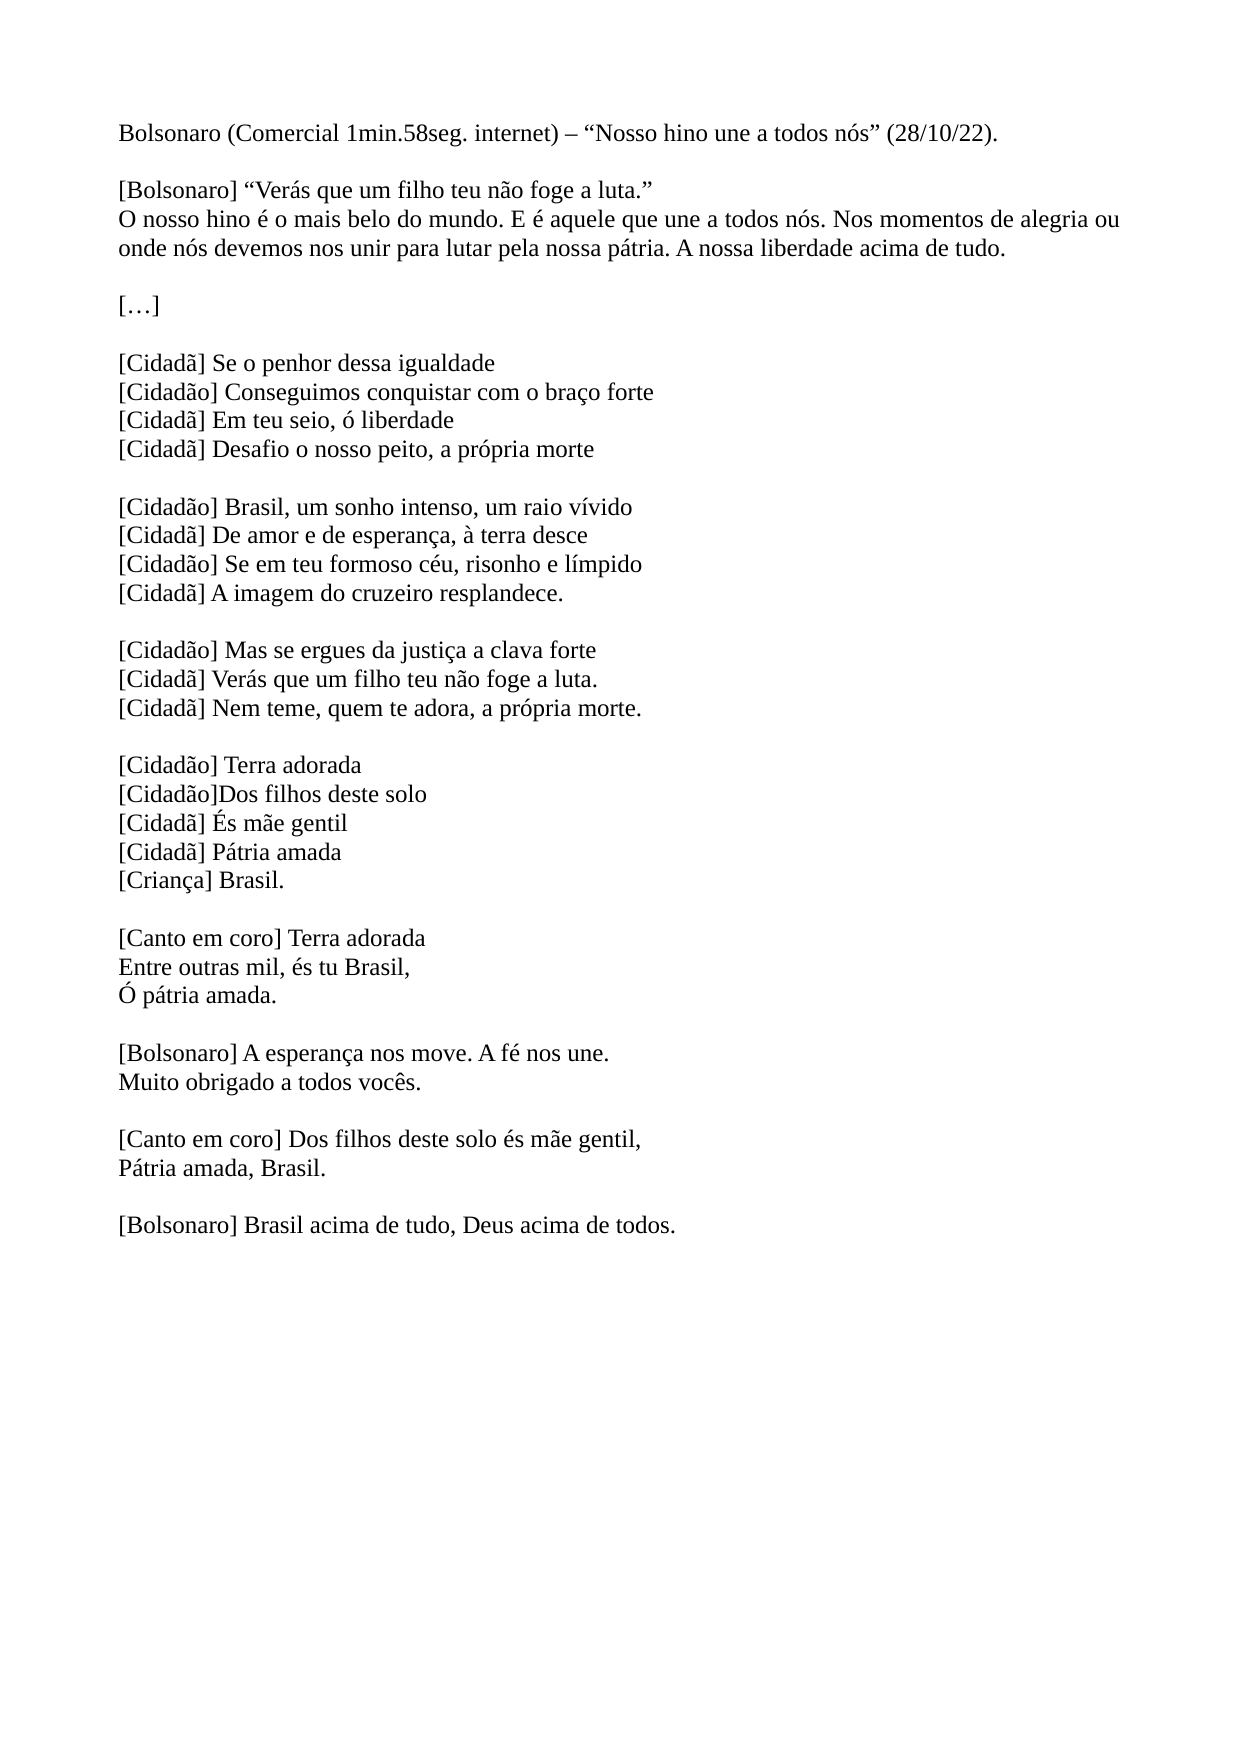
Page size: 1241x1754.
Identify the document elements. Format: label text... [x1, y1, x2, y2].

text [Canto em coro] Dos filhos deste solo és mãe gentil, [118, 1124, 1122, 1153]
text [Bolsonaro] Brasil acima de tudo, Deus acima de todos. [118, 1211, 1122, 1239]
text [Cidadão] Se em teu formoso céu, risonho e límpido [118, 549, 1122, 578]
text [Cidadã] Verás que um filho teu não foge a luta. [118, 664, 1122, 693]
text Muito obrigado a todos vocês. [118, 1067, 1122, 1096]
text [Cidadã] Se o penhor dessa igualdade [118, 348, 1122, 377]
text Bolsonaro (Comercial 1min.58seg. internet) – “Nosso hino une a todos nós” (28/10/22). [118, 118, 1122, 147]
text [Cidadão] Terra adorada [118, 751, 1122, 779]
text [Canto em coro] Terra adorada [118, 923, 1122, 952]
text [Cidadã] Desafio o nosso peito, a própria morte [118, 434, 1122, 463]
text Pátria amada, Brasil. [118, 1153, 1122, 1182]
text O nosso hino é o mais belo do mundo. E é aquele que une a todos nós. Nos momentos de alegria ou onde nós devemos nos unir para lutar pela nossa pátria. A nossa liberdade acima de tudo. [118, 204, 1122, 262]
text [Bolsonaro] “Verás que um filho teu não foge a luta.” [118, 176, 1122, 204]
text [Cidadã] Nem teme, quem te adora, a própria morte. [118, 693, 1122, 722]
text Entre outras mil, és tu Brasil, [118, 952, 1122, 981]
text [Cidadã] Em teu seio, ó liberdade [118, 406, 1122, 434]
text [Cidadão] Conseguimos conquistar com o braço forte [118, 377, 1122, 406]
text [Cidadão] Brasil, um sonho intenso, um raio vívido [118, 492, 1122, 521]
text [Cidadã] Pátria amada [118, 837, 1122, 866]
text […] [118, 291, 1122, 319]
text [Cidadã] És mãe gentil [118, 808, 1122, 837]
text [Cidadã] De amor e de esperança, à terra desce [118, 521, 1122, 549]
text [Cidadão] Mas se ergues da justiça a clava forte [118, 636, 1122, 664]
text [Cidadão]Dos filhos deste solo [118, 779, 1122, 808]
text Ó pátria amada. [118, 981, 1122, 1009]
text [Cidadã] A imagem do cruzeiro resplandece. [118, 578, 1122, 607]
text [Bolsonaro] A esperança nos move. A fé nos une. [118, 1038, 1122, 1067]
text [Criança] Brasil. [118, 866, 1122, 894]
